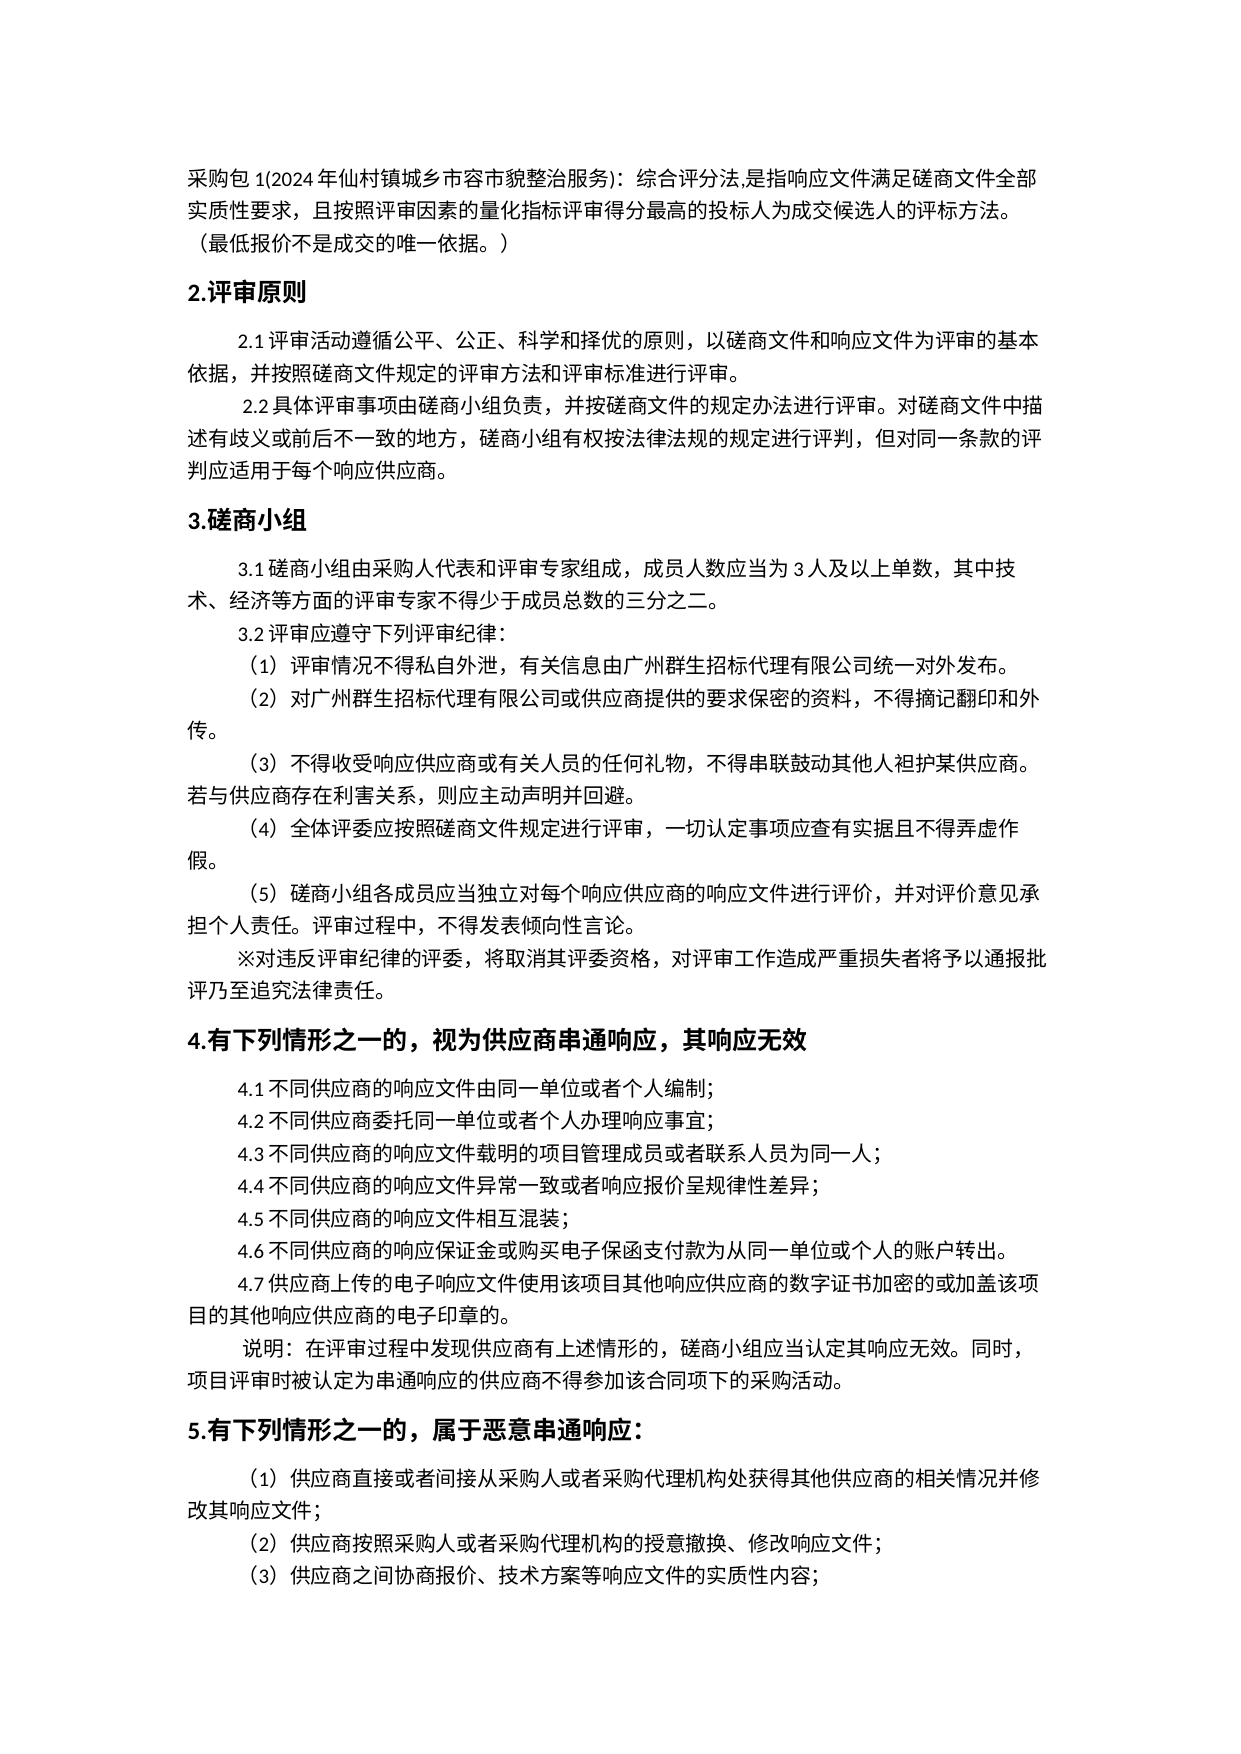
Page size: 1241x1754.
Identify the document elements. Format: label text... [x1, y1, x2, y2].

text （4）全体评委应按照磋商文件规定进行评审，一切认定事项应查有实据且不得弄虚作假。 [187, 812, 1053, 877]
text （2）供应商按照采购人或者采购代理机构的授意撤换、修改响应文件； [187, 1527, 1053, 1559]
text ※对违反评审纪律的评委，将取消其评委资格，对评审工作造成严重损失者将予以通报批评乃至追究法律责任。 [187, 942, 1053, 1007]
text 说明：在评审过程中发现供应商有上述情形的，磋商小组应当认定其响应无效。同时，项目评审时被认定为串通响应的供应商不得参加该合同项下的采购活动。 [187, 1332, 1053, 1397]
text 4.2不同供应商委托同一单位或者个人办理响应事宜； [187, 1104, 1053, 1137]
text 3.1磋商小组由采购人代表和评审专家组成，成员人数应当为3人及以上单数，其中技术、经济等方面的评审专家不得少于成员总数的三分之二。 [187, 552, 1053, 617]
text 4.3不同供应商的响应文件载明的项目管理成员或者联系人员为同一人； [187, 1137, 1053, 1169]
text 2.1评审活动遵循公平、公正、科学和择优的原则，以磋商文件和响应文件为评审的基本依据，并按照磋商文件规定的评审方法和评审标准进行评审。 [187, 324, 1053, 389]
text （1）评审情况不得私自外泄，有关信息由广州群生招标代理有限公司统一对外发布。 [187, 649, 1053, 682]
text 4.6不同供应商的响应保证金或购买电子保函支付款为从同一单位或个人的账户转出。 [187, 1234, 1053, 1267]
text 4.4不同供应商的响应文件异常一致或者响应报价呈规律性差异； [187, 1169, 1053, 1202]
text 采购包1(2024年仙村镇城乡市容市貌整治服务)：综合评分法,是指响应文件满足磋商文件全部实质性要求，且按照评审因素的量化指标评审得分最高的投标人为成交候选人的评标方法。（最低报价不是成交的唯一依据。） [187, 162, 1053, 259]
text 4.1不同供应商的响应文件由同一单位或者个人编制； [187, 1072, 1053, 1104]
text 4.5不同供应商的响应文件相互混装； [187, 1202, 1053, 1234]
text （3）不得收受响应供应商或有关人员的任何礼物，不得串联鼓动其他人袒护某供应商。若与供应商存在利害关系，则应主动声明并回避。 [187, 747, 1053, 812]
text （3）供应商之间协商报价、技术方案等响应文件的实质性内容； [187, 1559, 1053, 1592]
text 3.磋商小组 [187, 487, 1053, 552]
text 4.7供应商上传的电子响应文件使用该项目其他响应供应商的数字证书加密的或加盖该项目的其他响应供应商的电子印章的。 [187, 1267, 1053, 1332]
text 3.2评审应遵守下列评审纪律： [187, 617, 1053, 649]
text 4.有下列情形之一的，视为供应商串通响应，其响应无效 [187, 1007, 1053, 1072]
text （5）磋商小组各成员应当独立对每个响应供应商的响应文件进行评价，并对评价意见承担个人责任。评审过程中，不得发表倾向性言论。 [187, 877, 1053, 942]
text （2）对广州群生招标代理有限公司或供应商提供的要求保密的资料，不得摘记翻印和外传。 [187, 682, 1053, 747]
text 2.2具体评审事项由磋商小组负责，并按磋商文件的规定办法进行评审。对磋商文件中描述有歧义或前后不一致的地方，磋商小组有权按法律法规的规定进行评判，但对同一条款的评判应适用于每个响应供应商。 [187, 389, 1053, 487]
text 5.有下列情形之一的，属于恶意串通响应： [187, 1397, 1053, 1462]
text 2.评审原则 [187, 259, 1053, 324]
text （1）供应商直接或者间接从采购人或者采购代理机构处获得其他供应商的相关情况并修改其响应文件； [187, 1462, 1053, 1527]
